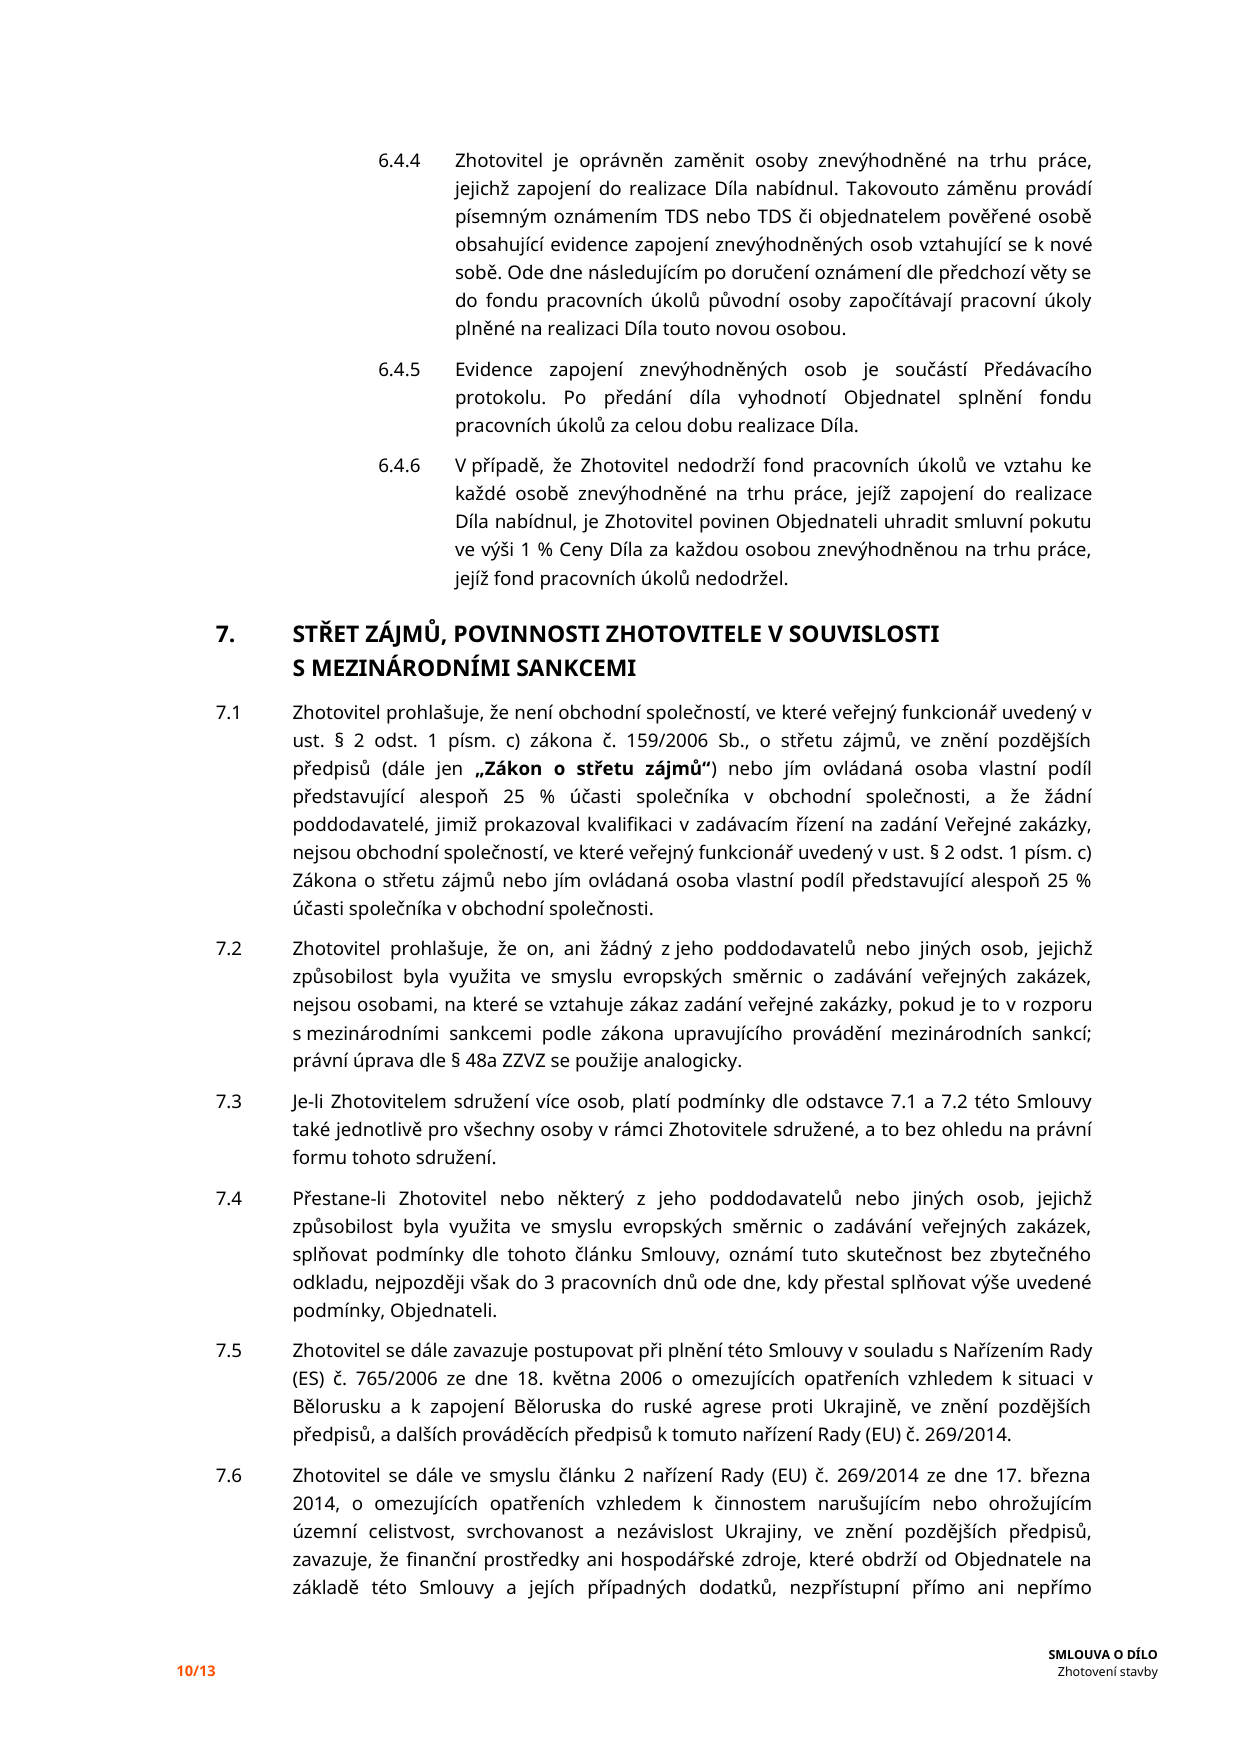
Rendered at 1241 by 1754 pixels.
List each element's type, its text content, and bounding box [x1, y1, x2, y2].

text Zhotovitel se dále zavazuje postupovat při plnění této Smlouvy v souladu s Nařízením Rady (ES) č. 765/2006 ze dne 18. května 2006 o omezujících opatřeních vzhledem k situaci v Bělorusku a k zapojení Běloruska do ruské agrese proti Ukrajině, ve znění pozdějších předpisů, a dalších prováděcích předpisů k tomuto nařízení Rady (EU) č. 269/2014. [216, 1337, 1093, 1447]
text V případě, že Zhotovitel nedodrží fond pracovních úkolů ve vztahu ke každé osobě znevýhodněné na trhu práce, jejíž zapojení do realizace Díla nabídnul, je Zhotovitel povinen Objednateli uhradit smluvní pokutu ve výši 1 % Ceny Díla za každou osobou znevýhodněnou na trhu práce, jejíž fond pracovních úkolů nedodržel. [378, 453, 1093, 590]
text Je-li Zhotovitelem sdružení více osob, platí podmínky dle odstavce 7.1 a 7.2 této Smlouvy také jednotlivě pro všechny osoby v rámci Zhotovitele sdružené, a to bez ohledu na právní formu tohoto sdružení. [216, 1088, 1093, 1170]
text Zhotovitel je oprávněn zaměnit osoby znevýhodněné na trhu práce, jejichž zapojení do realizace Díla nabídnul. Takovouto záměnu provádí písemným oznámením TDS nebo TDS či objednatelem pověřené osobě obsahující evidence zapojení znevýhodněných osob vztahující se k nové sobě. Ode dne následujícím po doručení oznámení dle předchozí věty se do fondu pracovních úkolů původní osoby započítávají pracovní úkoly plněné na realizaci Díla touto novou osobou. [378, 147, 1093, 341]
text Evidence zapojení znevýhodněných osob je součástí Předávacího protokolu. Po předání díla vyhodnotí Objednatel splnění fondu pracovních úkolů za celou dobu realizace Díla. [378, 356, 1093, 438]
text Zhotovitel prohlašuje, že on, ani žádný z jeho poddodavatelů nebo jiných osob, jejichž způsobilost byla využita ve smyslu evropských směrnic o zadávání veřejných zakázek, nejsou osobami, na které se vztahuje zákaz zadání veřejné zakázky, pokud je to v rozporu s mezinárodními sankcemi podle zákona upravujícího provádění mezinárodních sankcí; právní úprava dle § 48a ZZVZ se použije analogicky. [216, 936, 1093, 1073]
text Střet zájmů, povinnosti Zhotovitele v souvislosti s MEZINÁRODNÍMI SANKCEMI [216, 618, 1093, 683]
text Zhotovitel prohlašuje, že není obchodní společností, ve které veřejný funkcionář uvedený v ust. § 2 odst. 1 písm. c) zákona č. 159/2006 Sb., o střetu zájmů, ve znění pozdějších předpisů (dále jen „Zákon o střetu zájmů“) nebo jím ovládaná osoba vlastní podíl představující alespoň 25 % účasti společníka v obchodní společnosti, a že žádní poddodavatelé, jimiž prokazoval kvalifikaci v zadávacím řízení na zadání Veřejné zakázky, nejsou obchodní společností, ve které veřejný funkcionář uvedený v ust. § 2 odst. 1 písm. c) Zákona o střetu zájmů nebo jím ovládaná osoba vlastní podíl představující alespoň 25 % účasti společníka v obchodní společnosti. [216, 699, 1093, 921]
text Přestane-li Zhotovitel nebo některý z jeho poddodavatelů nebo jiných osob, jejichž způsobilost byla využita ve smyslu evropských směrnic o zadávání veřejných zakázek, splňovat podmínky dle tohoto článku Smlouvy, oznámí tuto skutečnost bez zbytečného odkladu, nejpozději však do 3 pracovních dnů ode dne, kdy přestal splňovat výše uvedené podmínky, Objednateli. [216, 1185, 1093, 1322]
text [216, 1462, 1093, 1600]
